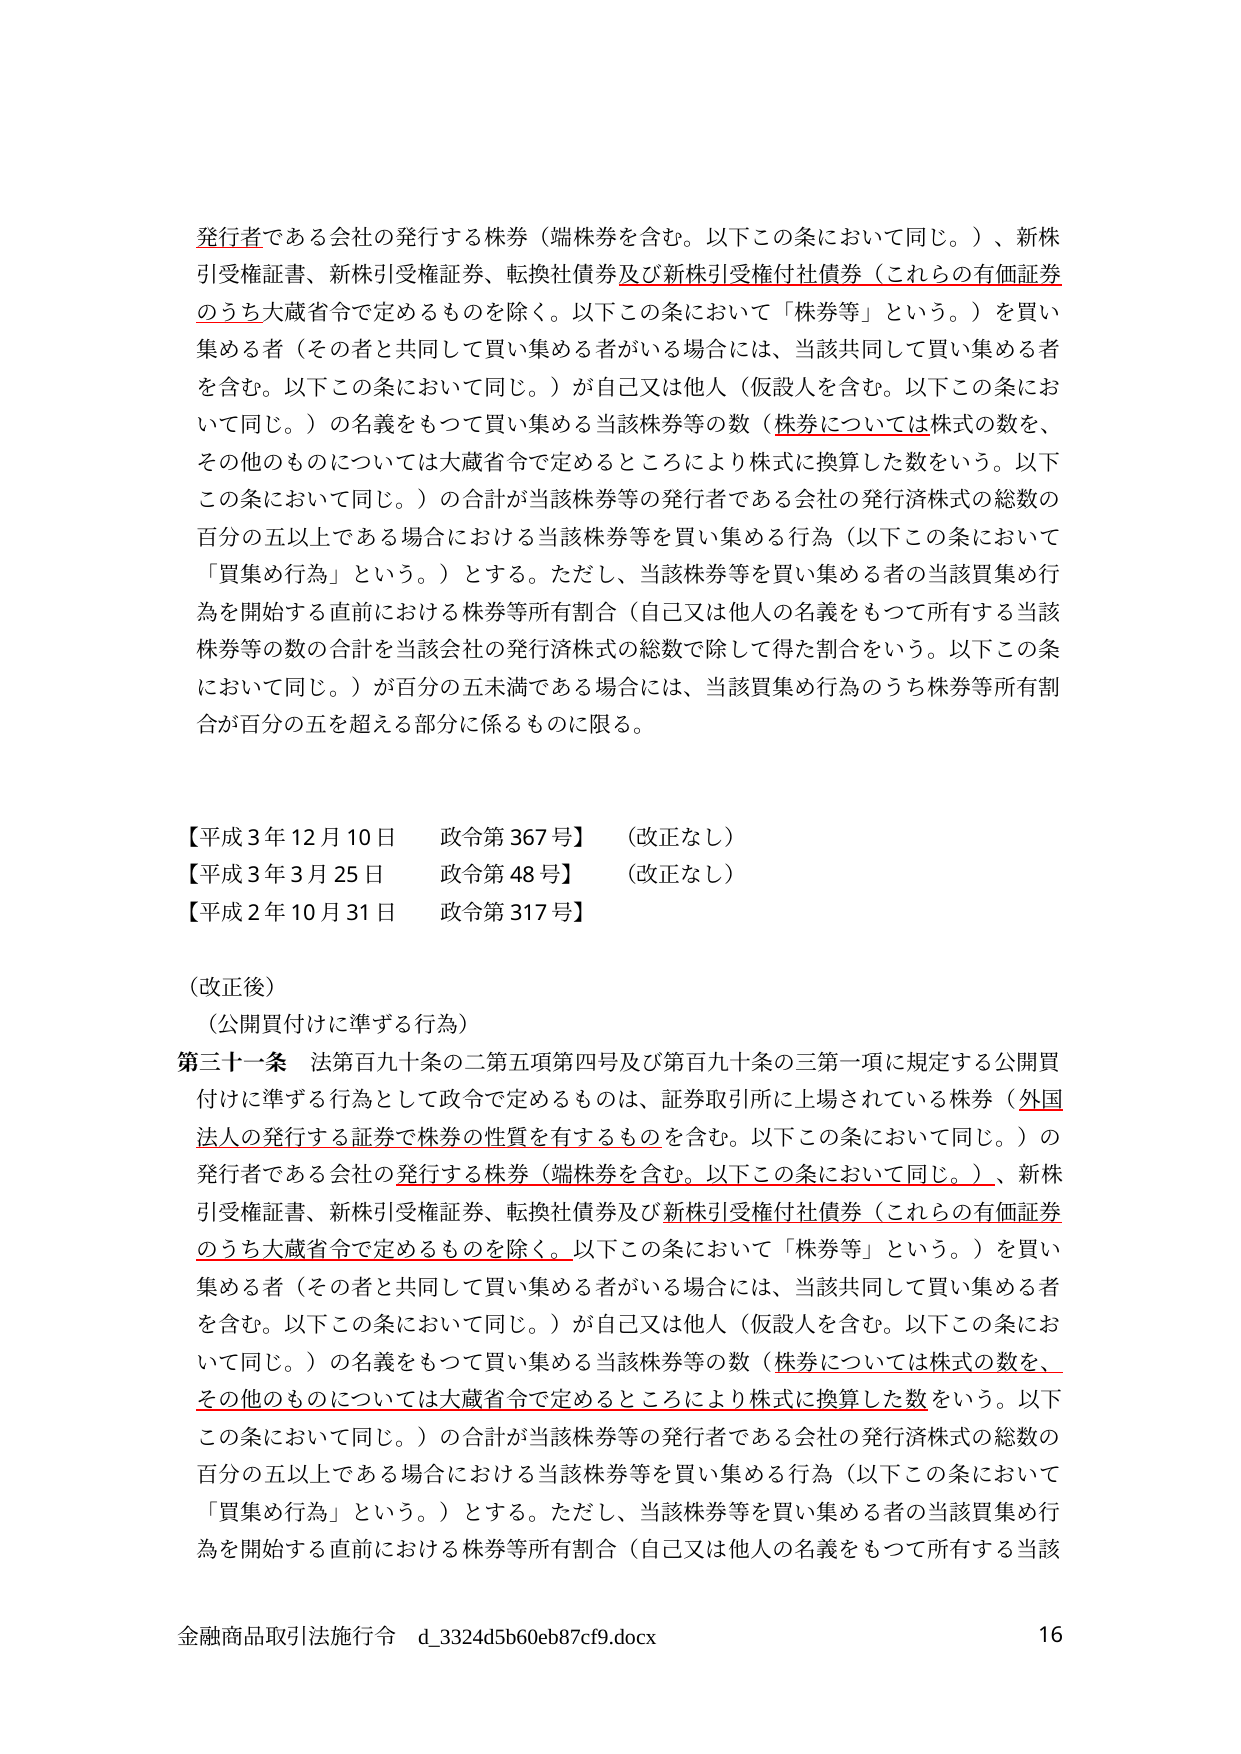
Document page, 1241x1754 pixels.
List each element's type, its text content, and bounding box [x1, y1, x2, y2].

text 【平成2年10月31日 政令第317号】 [177, 892, 1063, 929]
text 【平成3年3月25日 政令第48号】 （改正なし） [177, 854, 1063, 892]
text （改正後） [177, 967, 1063, 1004]
text （公開買付けに準ずる行為） [196, 1004, 1063, 1042]
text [177, 1042, 1063, 1567]
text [177, 217, 1063, 742]
text 【平成3年12月10日 政令第367号】 （改正なし） [177, 817, 1063, 854]
